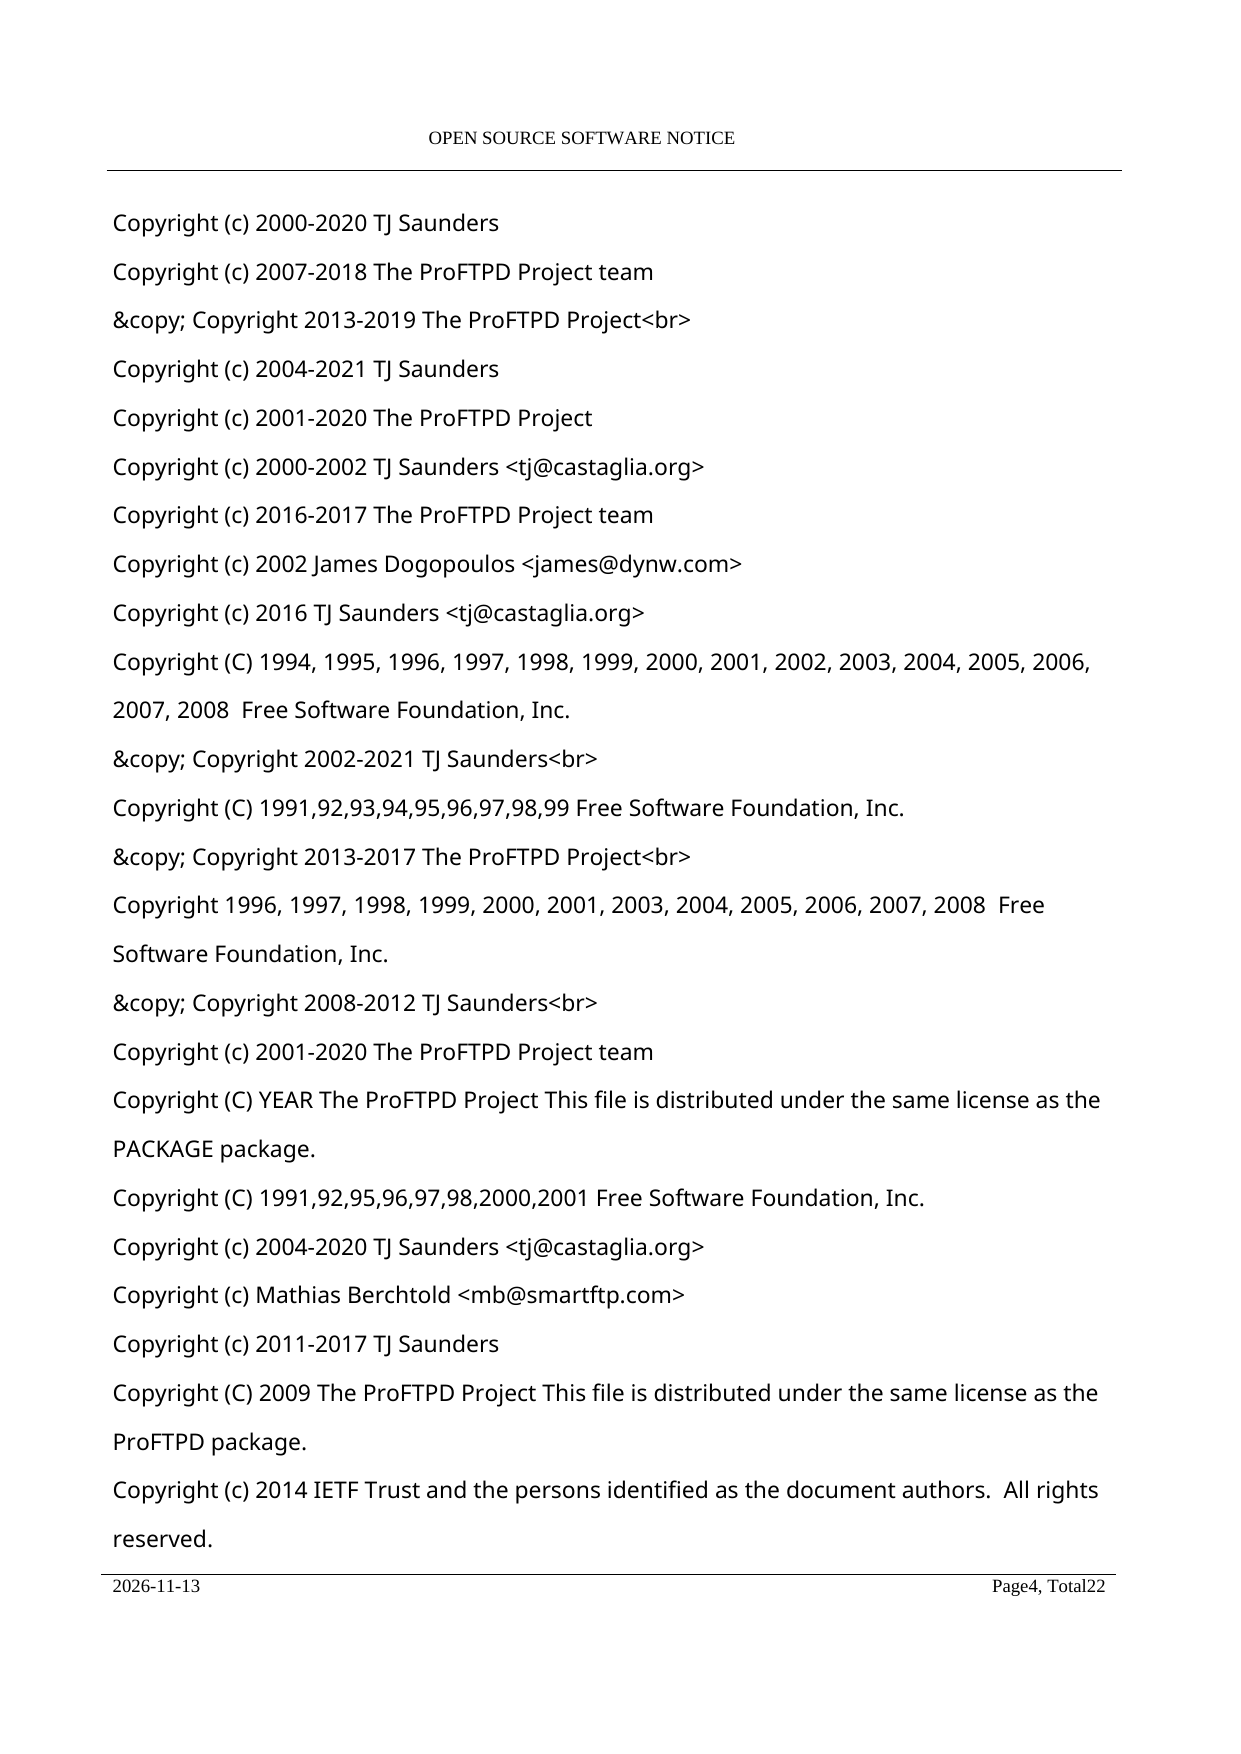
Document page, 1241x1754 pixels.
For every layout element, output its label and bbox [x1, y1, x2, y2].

text [112, 206, 1128, 1555]
